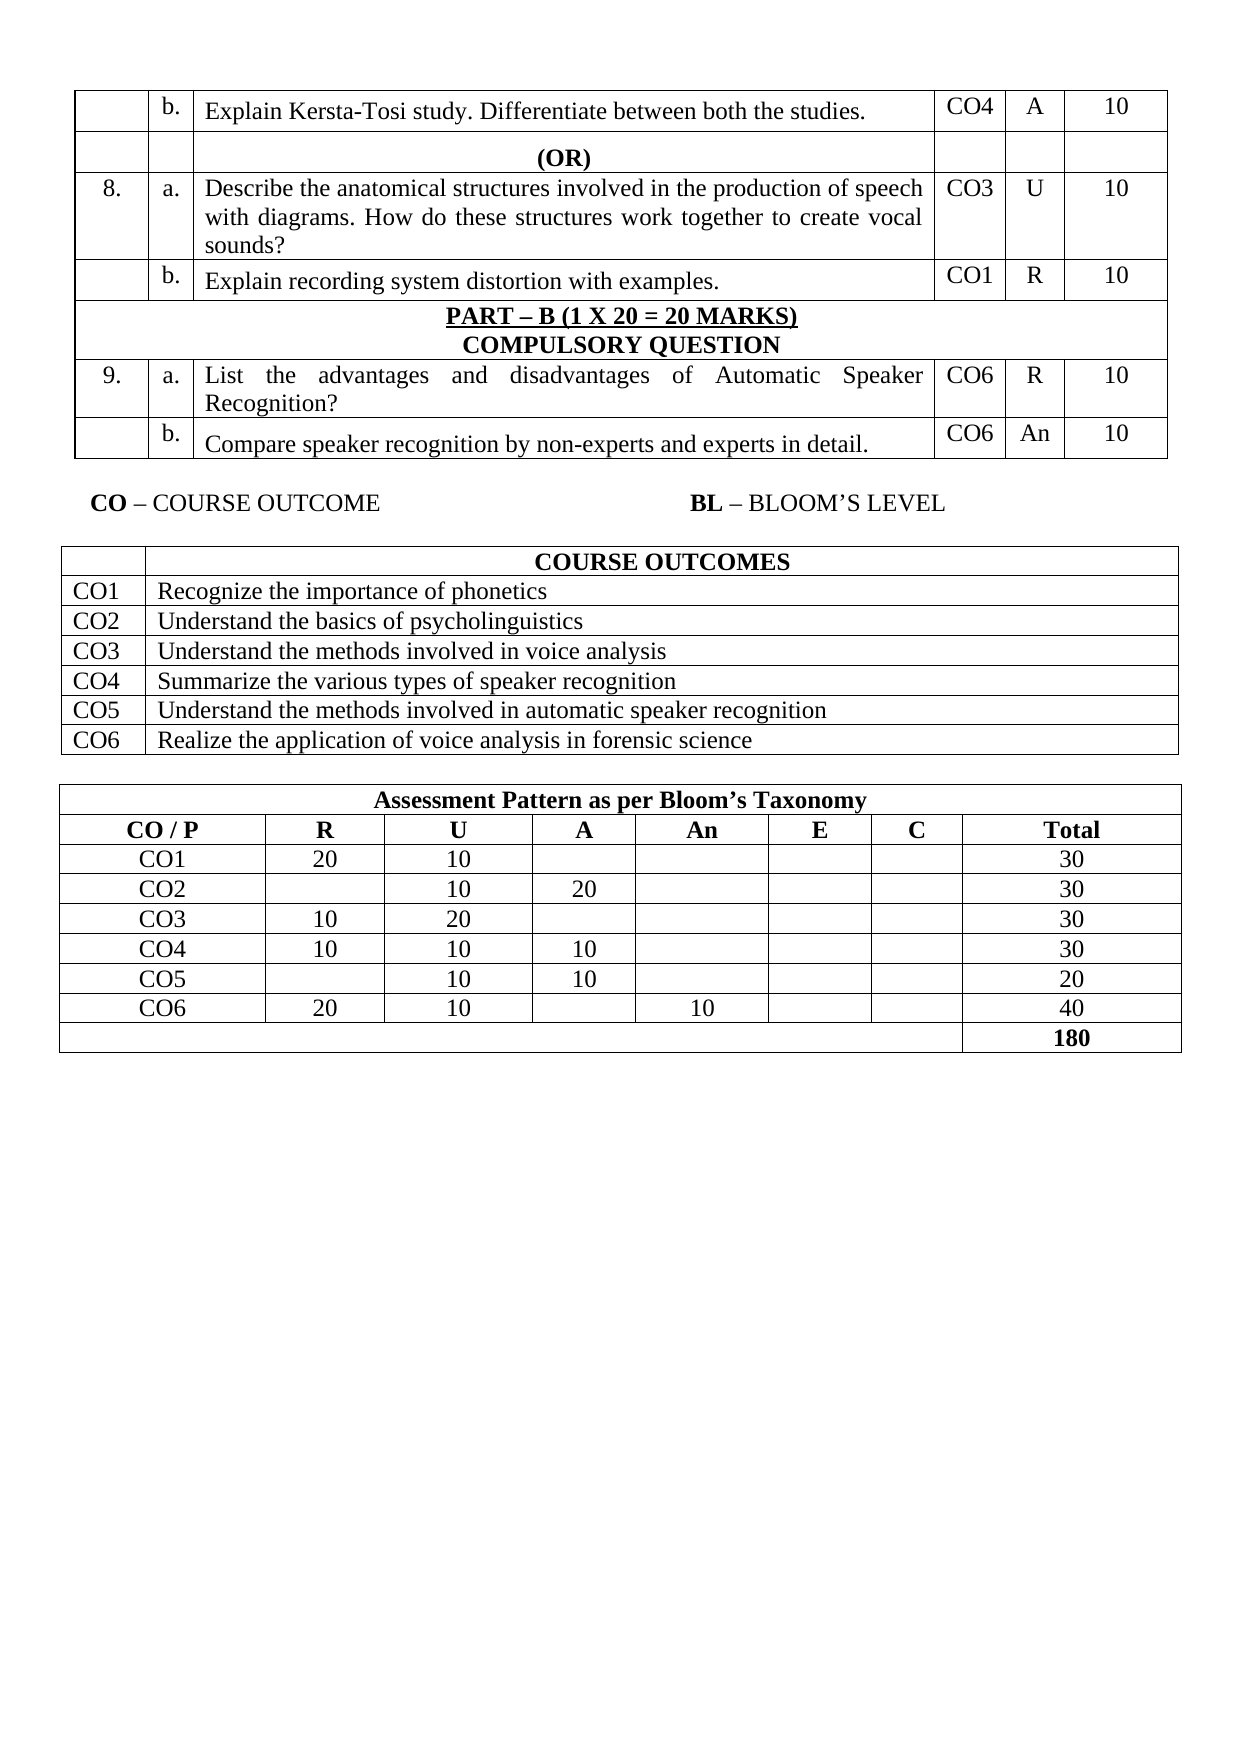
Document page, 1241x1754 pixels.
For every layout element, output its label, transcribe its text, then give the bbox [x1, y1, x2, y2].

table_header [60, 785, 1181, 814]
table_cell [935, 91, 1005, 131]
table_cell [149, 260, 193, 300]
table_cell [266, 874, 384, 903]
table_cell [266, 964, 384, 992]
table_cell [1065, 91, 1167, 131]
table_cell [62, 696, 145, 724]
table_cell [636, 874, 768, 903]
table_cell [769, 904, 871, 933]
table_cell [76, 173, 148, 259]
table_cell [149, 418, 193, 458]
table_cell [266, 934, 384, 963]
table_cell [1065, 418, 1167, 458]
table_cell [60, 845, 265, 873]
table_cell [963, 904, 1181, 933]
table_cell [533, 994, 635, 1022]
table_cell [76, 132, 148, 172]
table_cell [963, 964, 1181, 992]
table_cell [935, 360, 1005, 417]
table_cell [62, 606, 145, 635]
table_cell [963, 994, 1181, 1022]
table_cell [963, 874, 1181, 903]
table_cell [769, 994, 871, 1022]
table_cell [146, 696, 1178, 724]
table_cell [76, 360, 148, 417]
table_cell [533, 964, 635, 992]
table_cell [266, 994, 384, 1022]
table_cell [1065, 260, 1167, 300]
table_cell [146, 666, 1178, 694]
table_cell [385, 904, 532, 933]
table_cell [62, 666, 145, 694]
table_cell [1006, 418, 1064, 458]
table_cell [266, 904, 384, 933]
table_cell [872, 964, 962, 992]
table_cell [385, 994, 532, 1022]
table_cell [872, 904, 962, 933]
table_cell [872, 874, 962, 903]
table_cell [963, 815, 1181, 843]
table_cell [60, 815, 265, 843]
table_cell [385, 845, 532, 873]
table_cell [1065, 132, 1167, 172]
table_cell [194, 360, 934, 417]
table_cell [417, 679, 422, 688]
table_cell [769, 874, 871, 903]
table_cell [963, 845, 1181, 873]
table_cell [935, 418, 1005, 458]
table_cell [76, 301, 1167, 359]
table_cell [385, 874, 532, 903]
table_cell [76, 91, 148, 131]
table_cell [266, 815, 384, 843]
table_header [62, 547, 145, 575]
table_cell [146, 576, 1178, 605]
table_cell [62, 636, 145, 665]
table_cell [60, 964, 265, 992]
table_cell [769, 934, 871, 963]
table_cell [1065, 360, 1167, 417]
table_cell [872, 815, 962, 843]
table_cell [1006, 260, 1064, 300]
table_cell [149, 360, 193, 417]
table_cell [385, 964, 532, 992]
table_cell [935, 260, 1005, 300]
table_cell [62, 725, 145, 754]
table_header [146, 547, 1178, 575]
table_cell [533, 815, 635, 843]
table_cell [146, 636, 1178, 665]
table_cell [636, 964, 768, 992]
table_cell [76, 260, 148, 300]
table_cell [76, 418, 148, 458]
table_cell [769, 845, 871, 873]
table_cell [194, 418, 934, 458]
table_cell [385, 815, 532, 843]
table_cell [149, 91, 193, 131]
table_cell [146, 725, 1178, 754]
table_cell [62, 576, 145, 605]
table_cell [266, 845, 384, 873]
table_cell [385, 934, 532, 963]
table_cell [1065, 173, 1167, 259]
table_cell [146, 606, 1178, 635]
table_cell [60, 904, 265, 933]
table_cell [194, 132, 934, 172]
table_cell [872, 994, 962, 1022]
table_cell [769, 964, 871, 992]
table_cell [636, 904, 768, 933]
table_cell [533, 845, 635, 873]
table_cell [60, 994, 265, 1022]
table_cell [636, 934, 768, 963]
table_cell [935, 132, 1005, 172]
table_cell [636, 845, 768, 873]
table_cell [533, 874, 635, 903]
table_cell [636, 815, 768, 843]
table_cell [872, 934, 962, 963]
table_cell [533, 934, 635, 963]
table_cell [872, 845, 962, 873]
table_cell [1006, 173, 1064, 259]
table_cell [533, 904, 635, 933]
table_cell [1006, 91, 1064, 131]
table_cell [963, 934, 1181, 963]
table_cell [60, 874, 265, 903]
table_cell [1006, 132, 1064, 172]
text CO – COURSE OUTCOME BL – BLOOM’S LEVEL [90, 488, 1150, 517]
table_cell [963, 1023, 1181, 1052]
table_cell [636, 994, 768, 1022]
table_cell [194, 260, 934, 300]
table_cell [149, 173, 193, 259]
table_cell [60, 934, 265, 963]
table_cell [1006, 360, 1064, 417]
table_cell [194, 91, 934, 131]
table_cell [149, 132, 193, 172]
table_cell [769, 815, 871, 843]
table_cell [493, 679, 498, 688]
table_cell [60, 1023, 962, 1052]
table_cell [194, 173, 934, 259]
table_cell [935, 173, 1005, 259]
